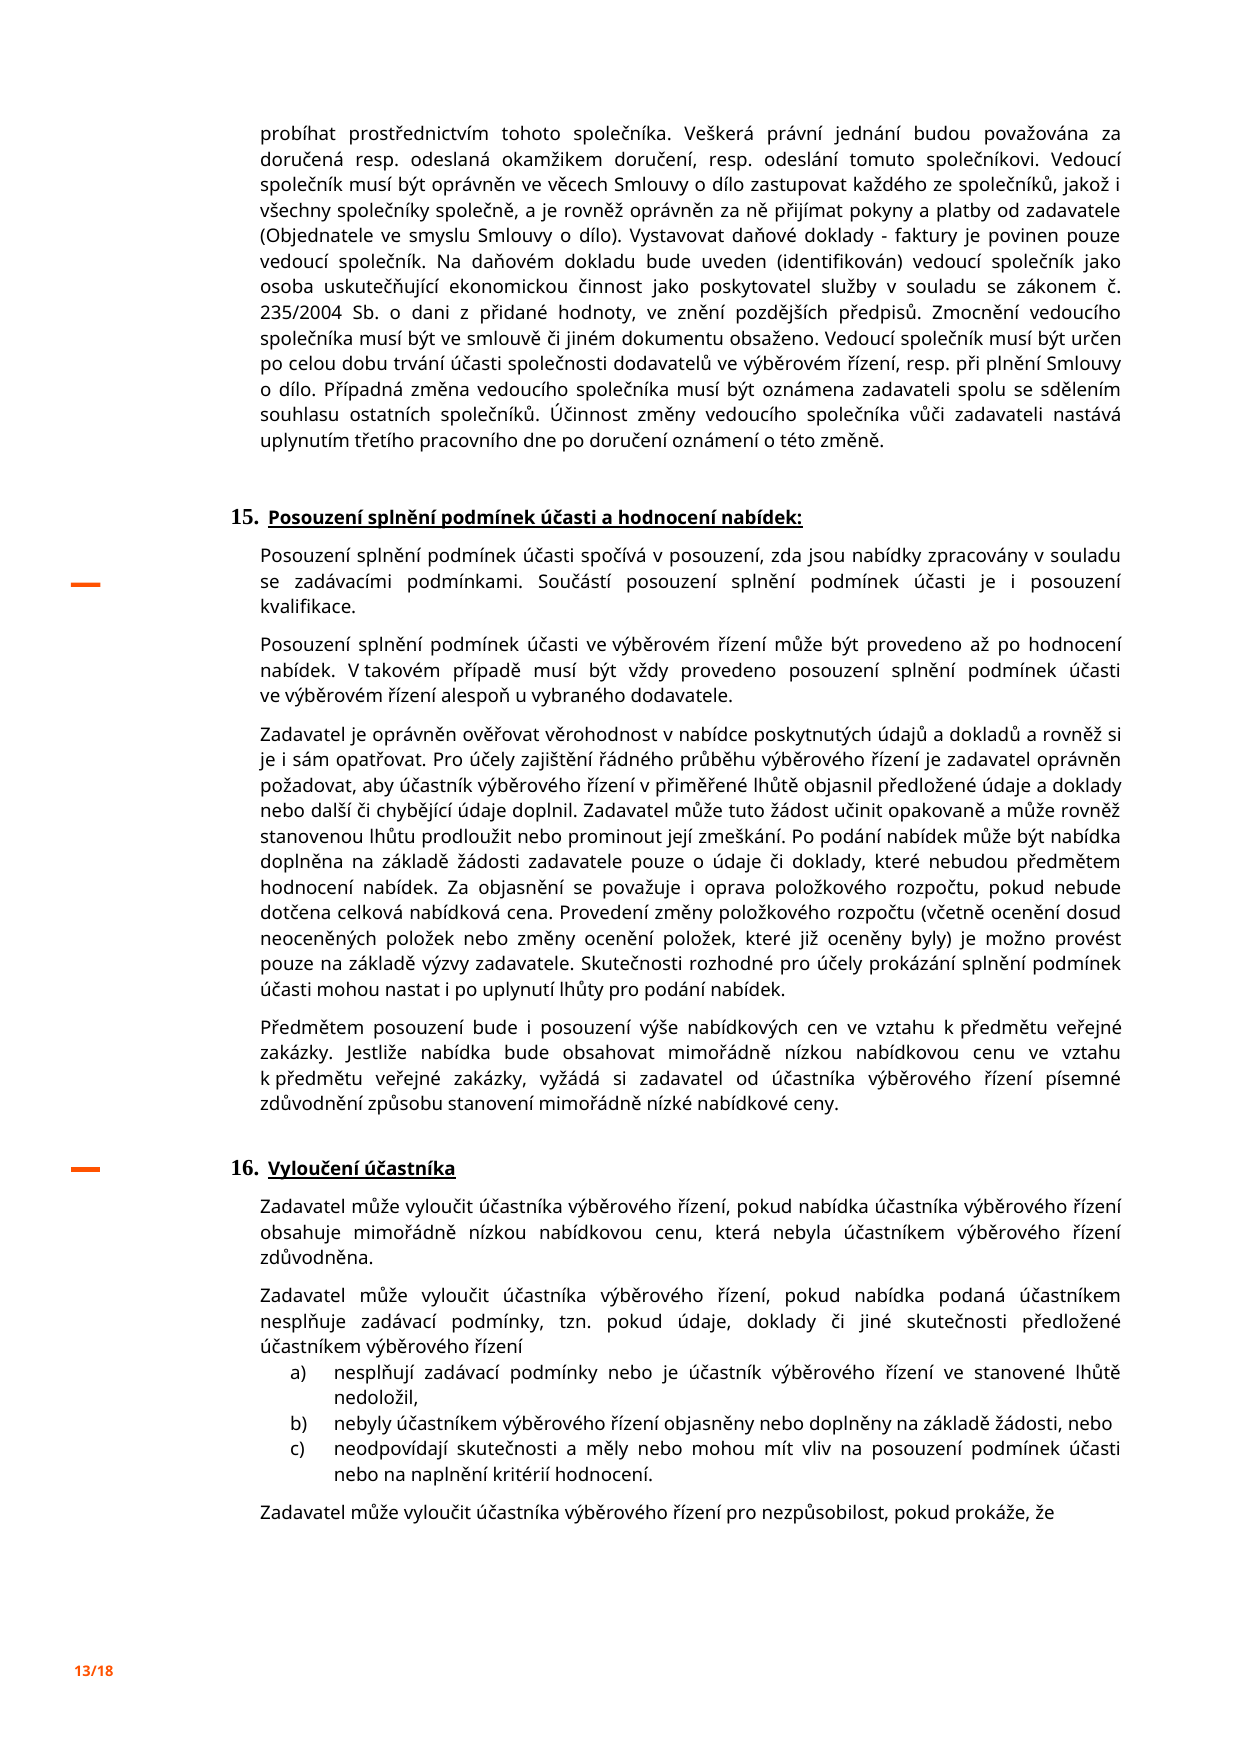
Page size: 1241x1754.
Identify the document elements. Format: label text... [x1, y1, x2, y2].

text Zadavatel je oprávněn ověřovat věrohodnost v nabídce poskytnutých údajů a dokladů a rovněž si je i sám opatřovat. Pro účely zajištění řádného průběhu výběrového řízení je zadavatel oprávněn požadovat, aby účastník výběrového řízení v přiměřené lhůtě objasnil předložené údaje a doklady nebo další či chybějící údaje doplnil. Zadavatel může tuto žádost učinit opakovaně a může rovněž stanovenou lhůtu prodloužit nebo prominout její zmeškání. Po podání nabídek může být nabídka doplněna na základě žádosti zadavatele pouze o údaje či doklady, které nebudou předmětem hodnocení nabídek. Za objasnění se považuje i oprava položkového rozpočtu, pokud nebude dotčena celková nabídková cena. Provedení změny položkového rozpočtu (včetně ocenění dosud neoceněných položek nebo změny ocenění položek, které již oceněny byly) je možno provést pouze na základě výzvy zadavatele. Skutečnosti rozhodné pro účely prokázání splnění podmínek účasti mohou nastat i po uplynutí lhůty pro podání nabídek. [260, 721, 1122, 1002]
text Předmětem posouzení bude i posouzení výše nabídkových cen ve vztahu k předmětu veřejné zakázky. Jestliže nabídka bude obsahovat mimořádně nízkou nabídkovou cenu ve vztahu k předmětu veřejné zakázky, vyžádá si zadavatel od účastníka výběrového řízení písemné zdůvodnění způsobu stanovení mimořádně nízké nabídkové ceny. [260, 1014, 1122, 1116]
text Zadavatel může vyloučit účastníka výběrového řízení pro nezpůsobilost, pokud prokáže, že [260, 1499, 1122, 1525]
list Posouzení splnění podmínek účasti a hodnocení nabídek: [230, 503, 1122, 530]
text Zadavatel může vyloučit účastníka výběrového řízení, pokud nabídka účastníka výběrového řízení obsahuje mimořádně nízkou nabídkovou cenu, která nebyla účastníkem výběrového řízení zdůvodněna. [260, 1193, 1122, 1270]
text Zadavatel může vyloučit účastníka výběrového řízení, pokud nabídka podaná účastníkem nesplňuje zadávací podmínky, tzn. pokud údaje, doklady či jiné skutečnosti předložené účastníkem výběrového řízení [260, 1282, 1122, 1359]
list Vyloučení účastníka [230, 1154, 1122, 1181]
list neodpovídají skutečnosti a měly nebo mohou mít vliv na posouzení podmínek účasti nebo na naplnění kritérií hodnocení. [290, 1436, 1122, 1487]
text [260, 121, 1122, 452]
list nebyly účastníkem výběrového řízení objasněny nebo doplněny na základě žádosti, nebo [290, 1410, 1122, 1436]
text Posouzení splnění podmínek účasti ve výběrovém řízení může být provedeno až po hodnocení nabídek. V takovém případě musí být vždy provedeno posouzení splnění podmínek účasti ve výběrovém řízení alespoň u vybraného dodavatele. [260, 632, 1122, 708]
text Posouzení splnění podmínek účasti spočívá v posouzení, zda jsou nabídky zpracovány v souladu se zadávacími podmínkami. Součástí posouzení splnění podmínek účasti je i posouzení kvalifikace. [260, 543, 1122, 619]
list nesplňují zadávací podmínky nebo je účastník výběrového řízení ve stanovené lhůtě nedoložil, [290, 1359, 1122, 1410]
